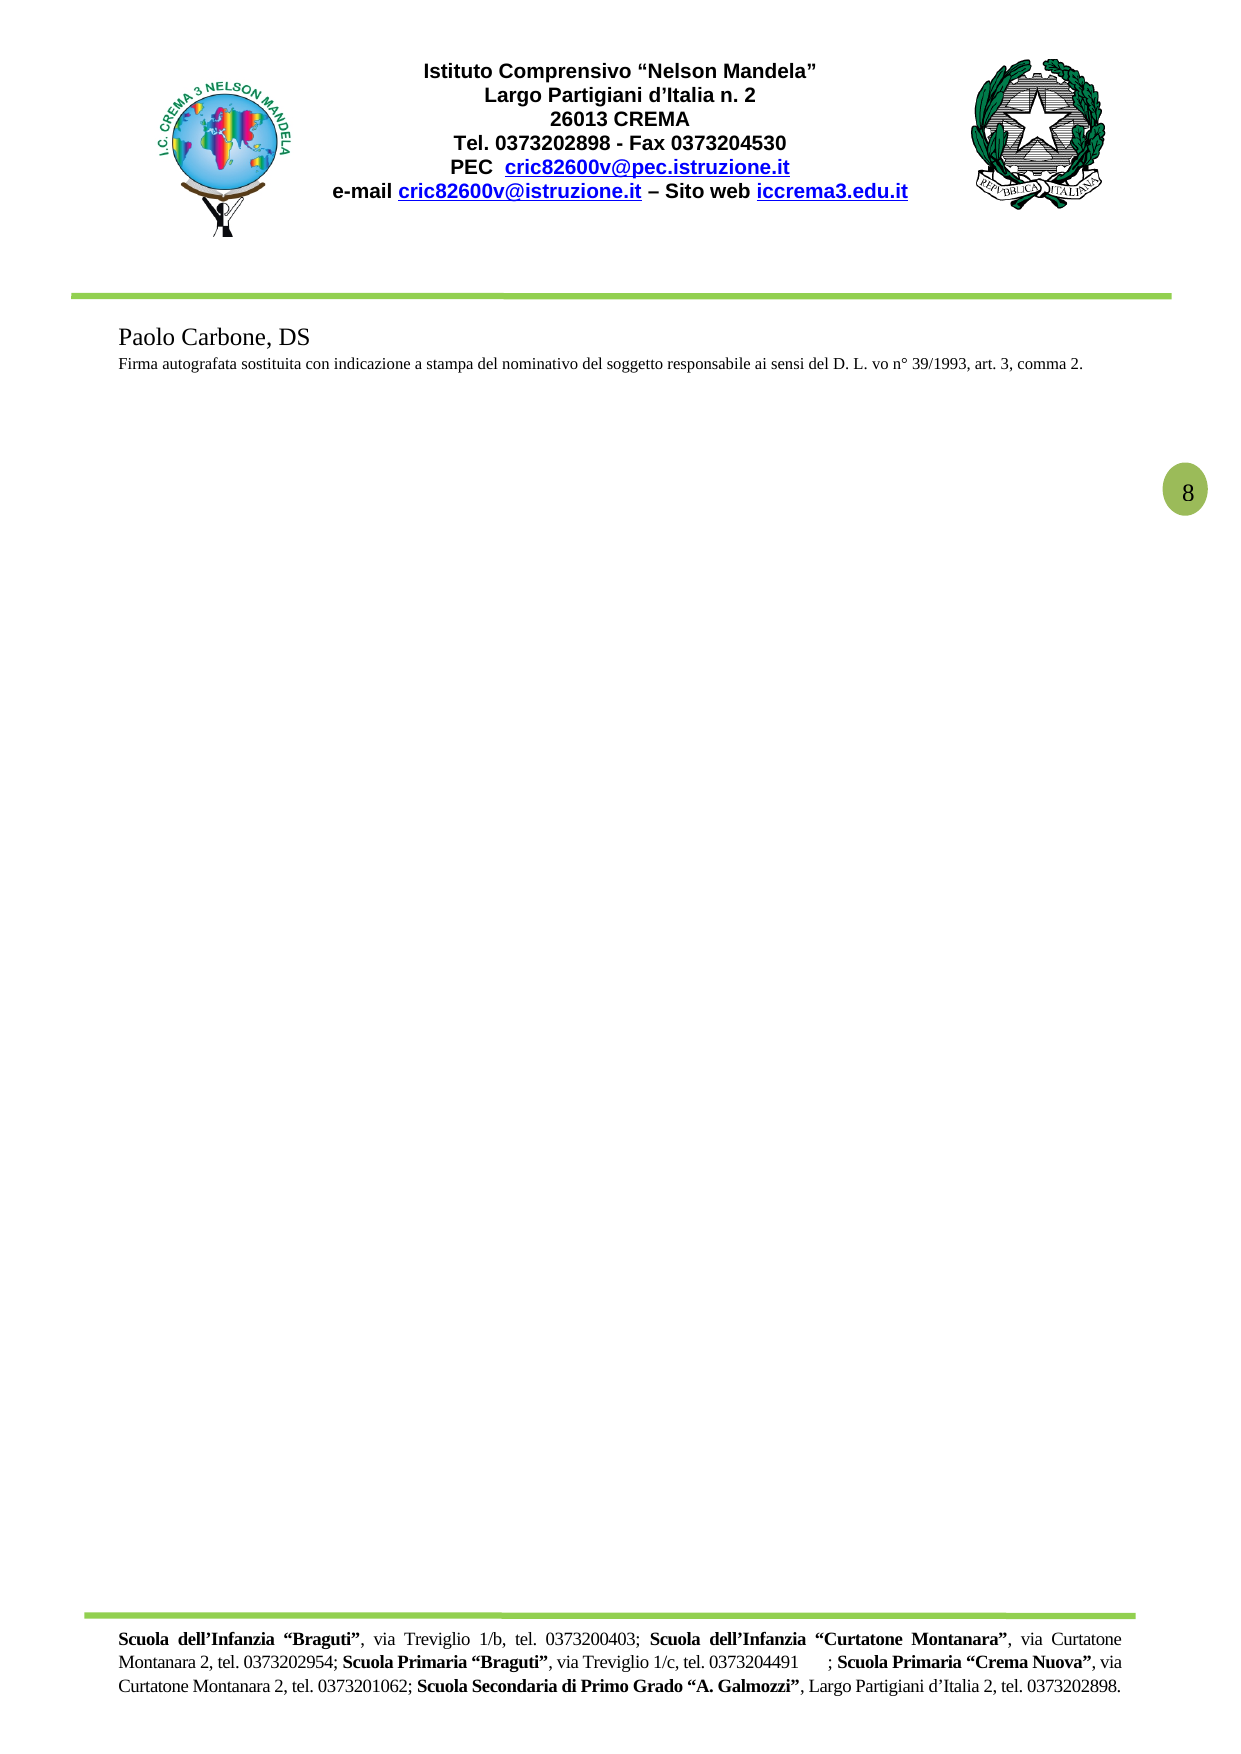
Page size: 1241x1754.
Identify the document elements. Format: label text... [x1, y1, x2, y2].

text Firma autografata sostituita con indicazione a stampa del nominativo del soggetto responsabile ai sensi del D. L. vo n° 39/1993, art. 3, comma 2. [118, 353, 1122, 373]
text Paolo Carbone, DS [118, 322, 1122, 351]
picture [129, 59, 296, 237]
